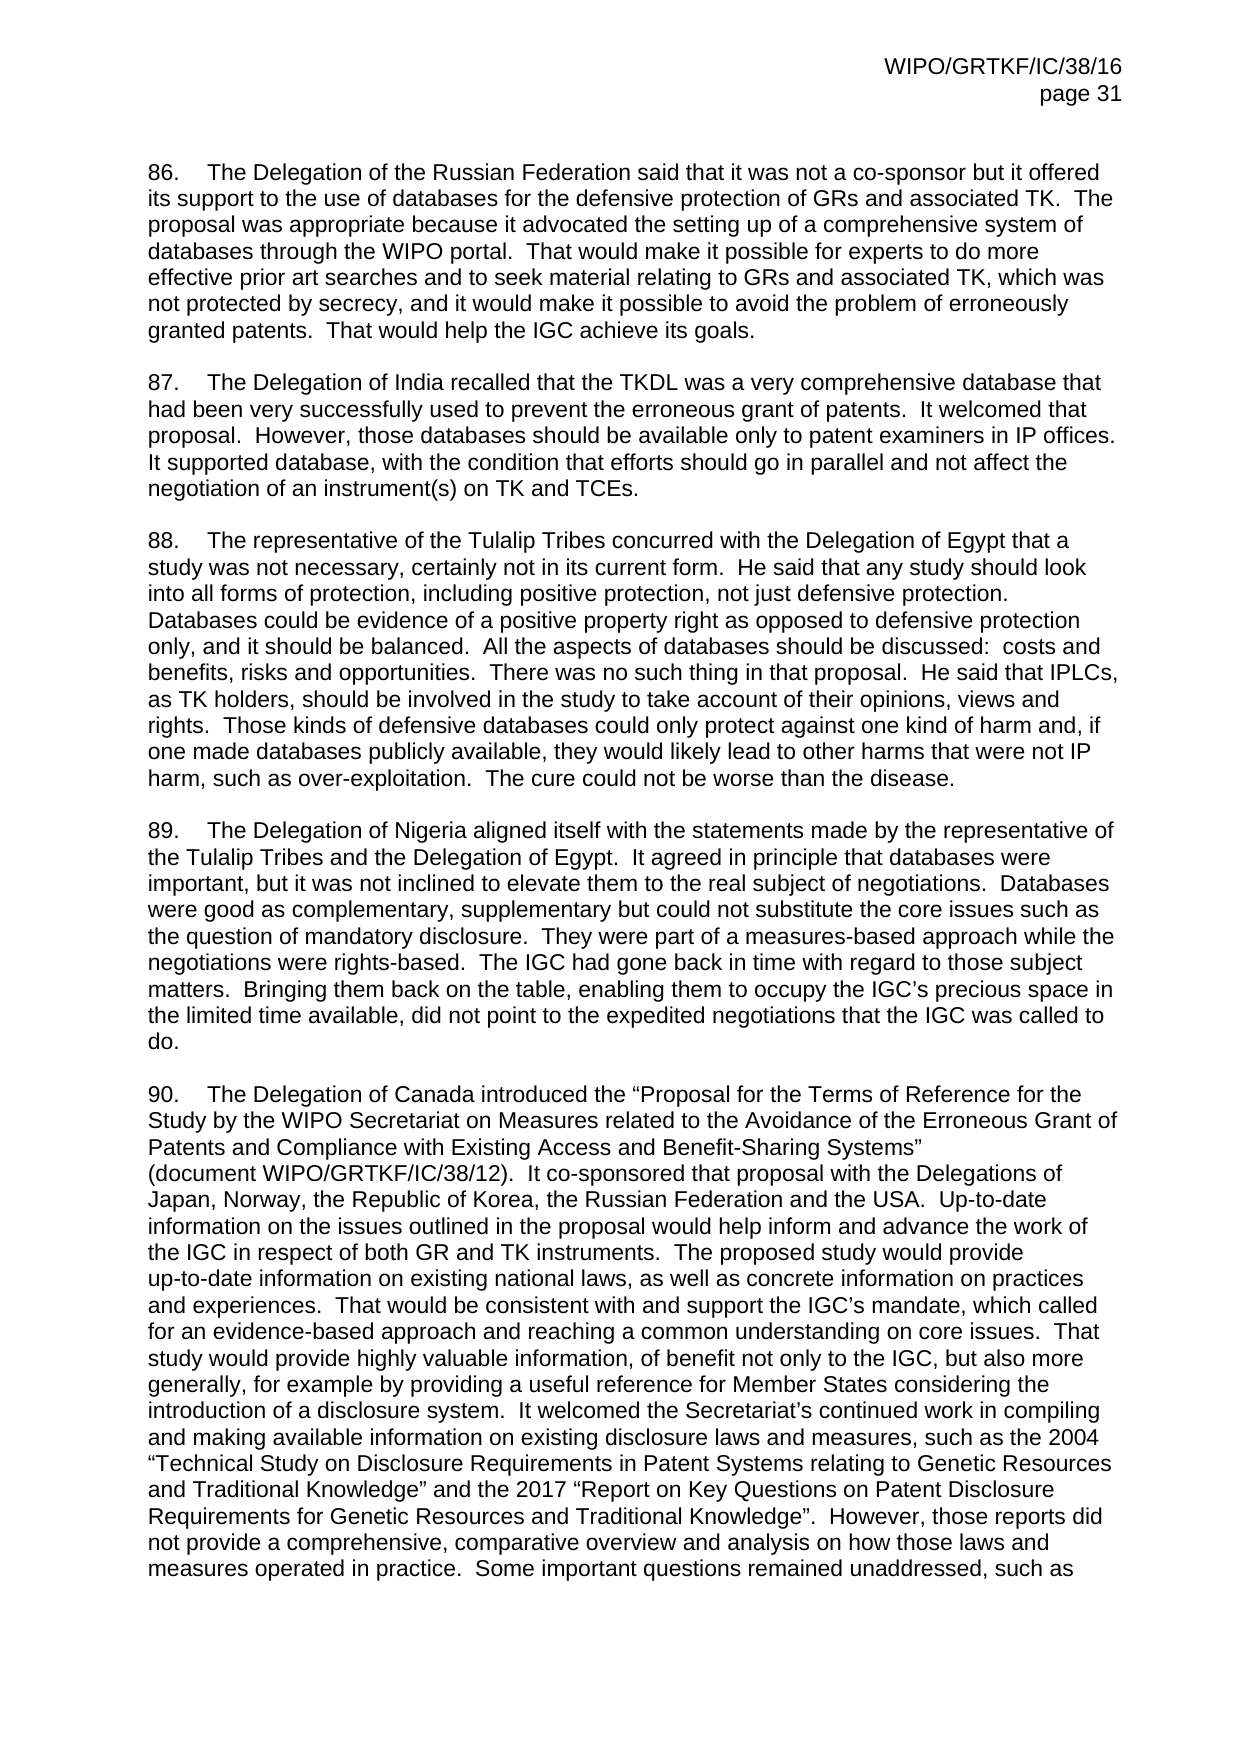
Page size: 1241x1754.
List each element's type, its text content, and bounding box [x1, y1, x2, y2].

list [148, 1081, 1122, 1582]
list The representative of the Tulalip Tribes concurred with the Delegation of Egypt that a study was not necessary, certainly not in its current form. He said that any study should look into all forms of protection, including positive protection, not just defensive protection. Databases could be evidence of a positive property right as opposed to defensive protection only, and it should be balanced. All the aspects of databases should be discussed: costs and benefits, risks and opportunities. There was no such thing in that proposal. He said that IPLCs, as TK holders, should be involved in the study to take account of their opinions, views and rights. Those kinds of defensive databases could only protect against one kind of harm and, if one made databases publicly available, they would likely lead to other harms that were not IP harm, such as over-exploitation. The cure could not be worse than the disease. [148, 527, 1122, 791]
list The Delegation of India recalled that the TKDL was a very comprehensive database that had been very successfully used to prevent the erroneous grant of patents. It welcomed that proposal. However, those databases should be available only to patent examiners in IP offices. It supported database, with the condition that efforts should go in parallel and not affect the negotiation of an instrument(s) on TK and TCEs. [148, 369, 1122, 501]
list The Delegation of the Russian Federation said that it was not a co-sponsor but it offered its support to the use of databases for the defensive protection of GRs and associated TK. The proposal was appropriate because it advocated the setting up of a comprehensive system of databases through the WIPO portal. That would make it possible for experts to do more effective prior art searches and to seek material relating to GRs and associated TK, which was not protected by secrecy, and it would make it possible to avoid the problem of erroneously granted patents. That would help the IGC achieve its goals. [148, 158, 1122, 343]
list The Delegation of Nigeria aligned itself with the statements made by the representative of the Tulalip Tribes and the Delegation of Egypt. It agreed in principle that databases were important, but it was not inclined to elevate them to the real subject of negotiations. Databases were good as complementary, supplementary but could not substitute the core issues such as the question of mandatory disclosure. They were part of a measures-based approach while the negotiations were rights-based. The IGC had gone back in time with regard to those subject matters. Bringing them back on the table, enabling them to occupy the IGC’s precious space in the limited time available, did not point to the expedited negotiations that the IGC was called to do. [148, 817, 1122, 1054]
